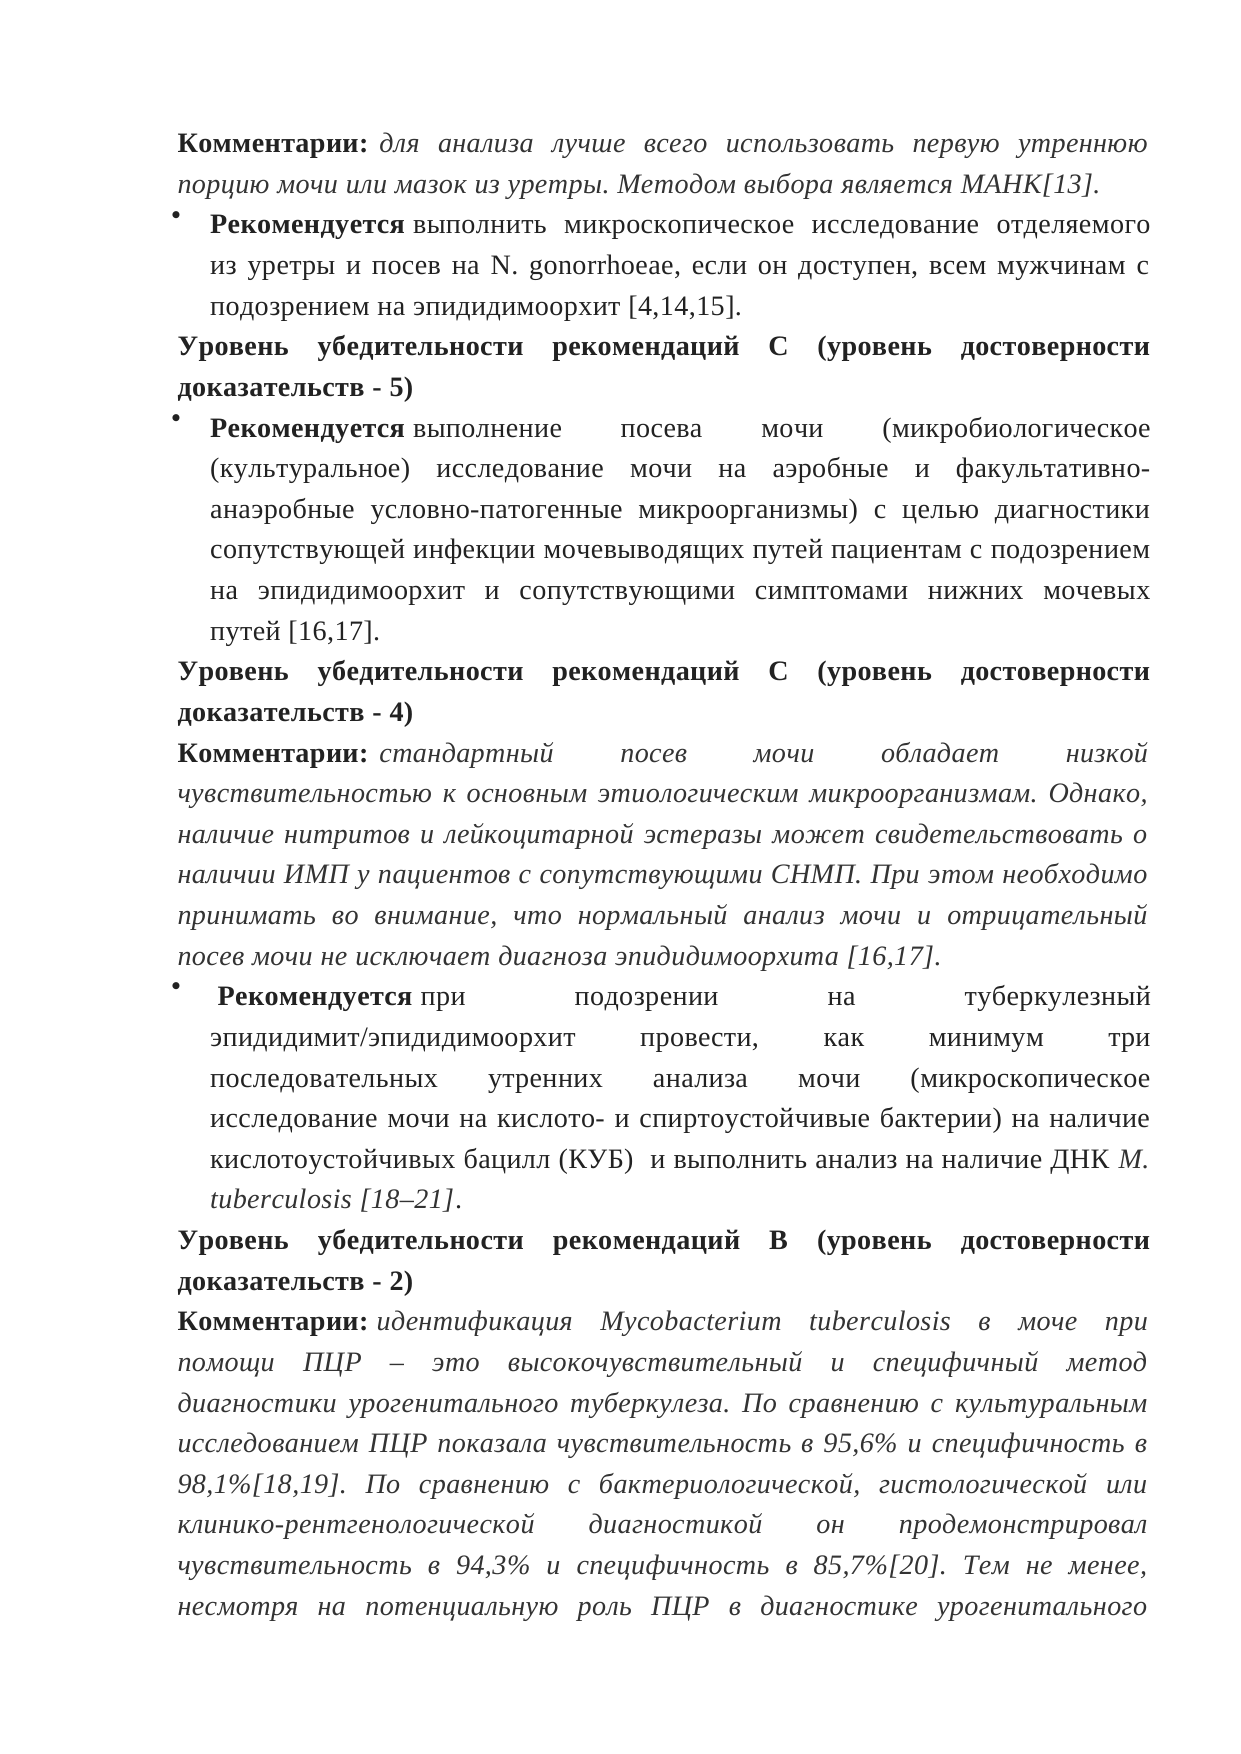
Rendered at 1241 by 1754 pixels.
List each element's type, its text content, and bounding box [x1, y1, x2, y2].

text Уровень убедительности рекомендаций C (уровень достоверности доказательств - 4) [177, 646, 1152, 727]
list Рекомендуется при подозрении на туберкулезный эпидидимит/эпидидимоорхит провести, как минимум три последовательных утренних анализа мочи (микроскопическое исследование мочи на кислото- и спиртоустойчивые бактерии) на наличие кислотоустойчивых бацилл (КУБ) и выполнить анализ на наличие ДНК M. tuberculosis [18–21]. [172, 971, 1152, 1215]
text Уровень убедительности рекомендаций В (уровень достоверности доказательств - 2) [177, 1215, 1152, 1296]
list Рекомендуется выполнить микроскопическое исследование отделяемого из уретры и посев на N. gonorrhoeae, если он доступен, всем мужчинам с подозрением на эпидидимоорхит [4,14,15]. [172, 199, 1152, 321]
list Рекомендуется выполнение посева мочи (микробиологическое (культуральное) исследование мочи на аэробные и факультативно-анаэробные условно-патогенные микроорганизмы) с целью диагностики сопутствующей инфекции мочевыводящих путей пациентам с подозрением на эпидидимоорхит и сопутствующими симптомами нижних мочевых путей [16,17]. [172, 402, 1152, 646]
text Уровень убедительности рекомендаций С (уровень достоверности доказательств - 5) [177, 321, 1152, 402]
text Комментарии: стандартный посев мочи обладает низкой чувствительностью к основным этиологическим микроорганизмам. Однако, наличие нитритов и лейкоцитарной эстеразы может свидетельствовать о наличии ИМП у пациентов с сопутствующими СНМП. При этом необходимо принимать во внимание, что нормальный анализ мочи и отрицательный посев мочи не исключает диагноза эпидидимоорхита [16,17]. [177, 727, 1152, 971]
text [177, 1296, 1152, 1621]
text Комментарии: для анализа лучше всего использовать первую утреннюю порцию мочи или мазок из уретры. Методом выбора является МАНК[13]. [177, 118, 1152, 199]
